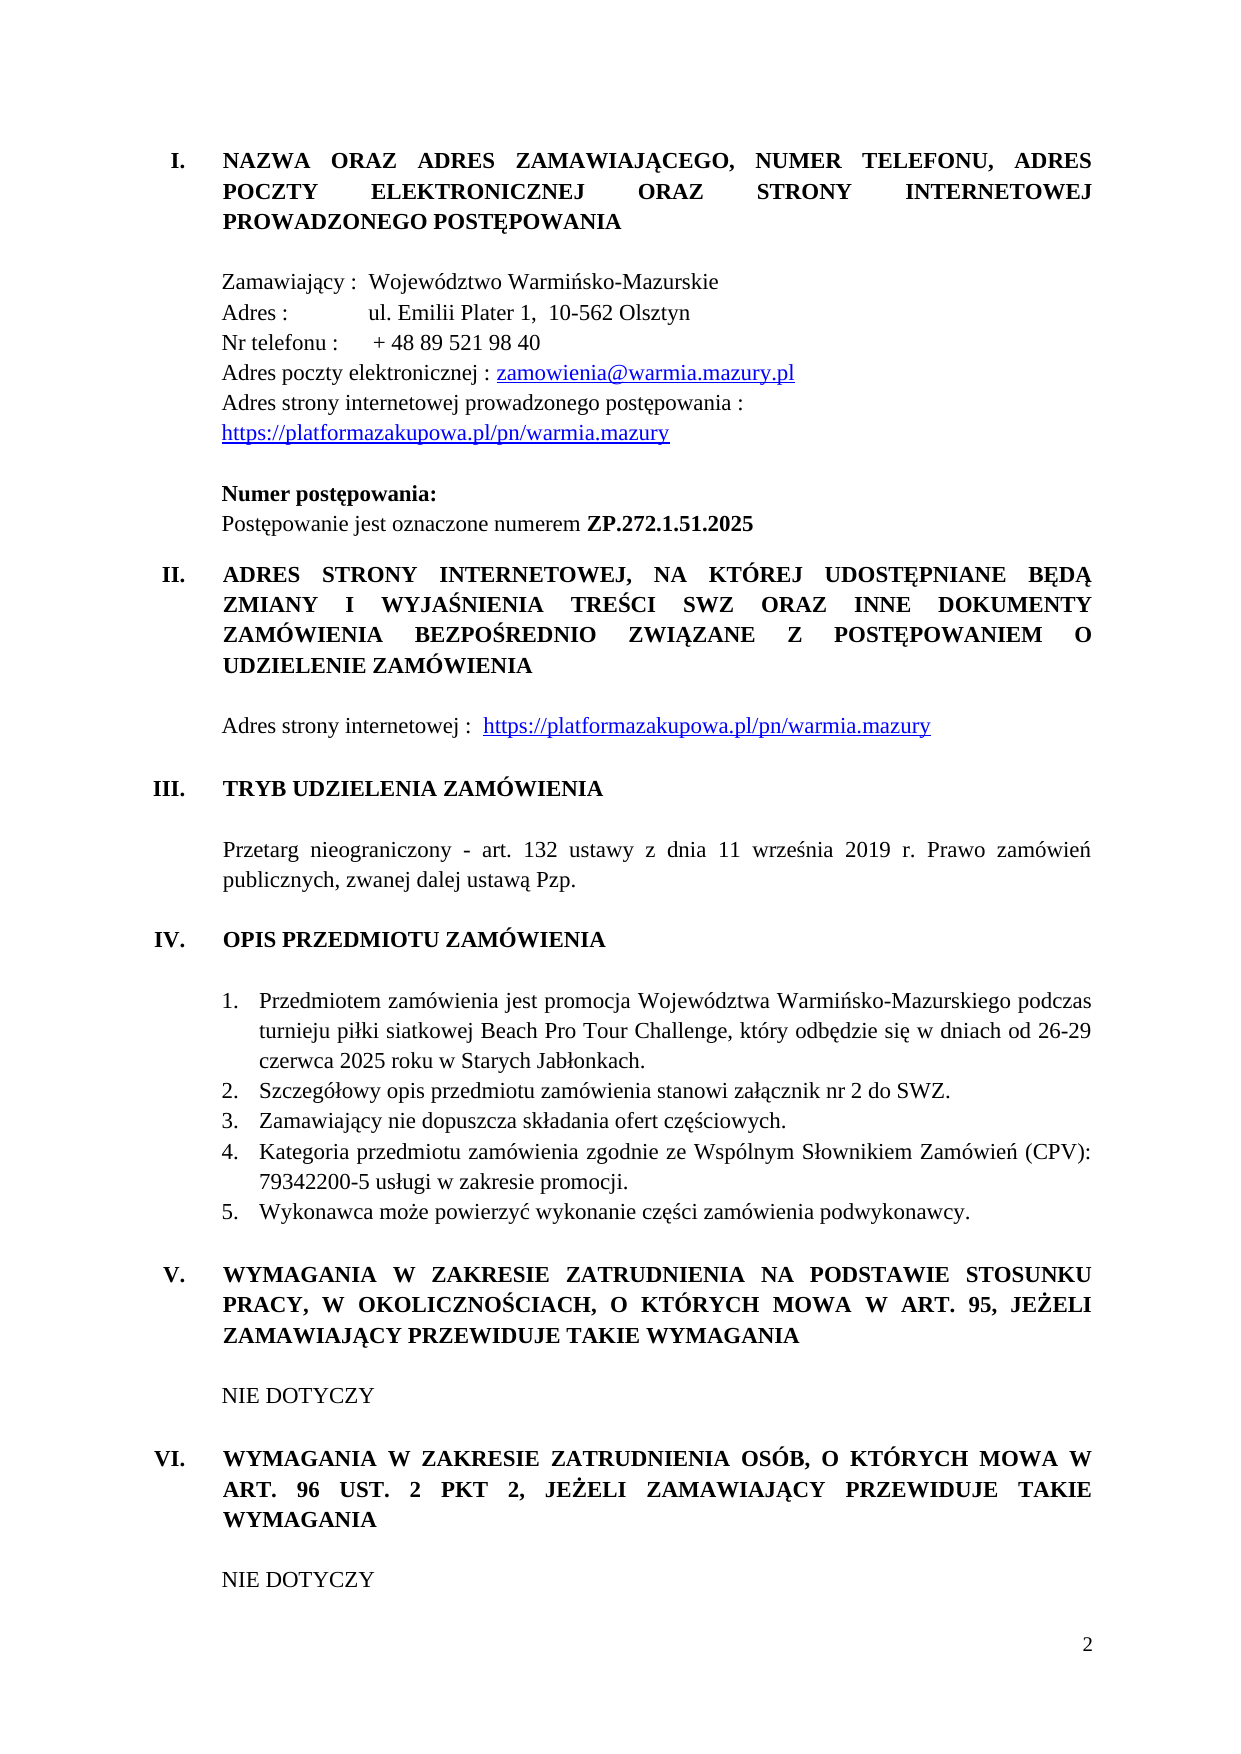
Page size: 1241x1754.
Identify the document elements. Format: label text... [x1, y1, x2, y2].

list Zamawiający nie dopuszcza składania ofert częściowych. [221, 1108, 1093, 1134]
list Wykonawca może powierzyć wykonanie części zamówienia podwykonawcy. [221, 1198, 1093, 1224]
text NIE DOTYCZY [221, 1566, 1093, 1593]
text Przetarg nieograniczony - art. 132 ustawy z dnia 11 września 2019 r. Prawo zamówień publicznych, zwanej dalej ustawą Pzp. [223, 836, 1093, 892]
list ADRES STRONY INTERNETOWEJ, NA KTÓREJ UDOSTĘPNIANE BĘDĄ ZMIANY I WYJAŚNIENIA TREŚCI SWZ ORAZ INNE DOKUMENTY ZAMÓWIENIA BEZPOŚREDNIO ZWIĄZANE Z POSTĘPOWANIEM O UDZIELENIE ZAMÓWIENIA [185, 561, 1093, 678]
list Kategoria przedmiotu zamówienia zgodnie ze Wspólnym Słownikiem Zamówień (CPV): 79342200-5 usługi w zakresie promocji. [221, 1138, 1093, 1194]
text NIE DOTYCZY [221, 1382, 1093, 1408]
text Adres : ul. Emilii Plater 1, 10-562 Olsztyn [221, 299, 1093, 325]
list WYMAGANIA W ZAKRESIE ZATRUDNIENIA OSÓB, O KTÓRYCH MOWA W ART. 96 UST. 2 PKT 2, JEŻELI ZAMAWIAJĄCY PRZEWIDUJE TAKIE WYMAGANIA [185, 1445, 1093, 1532]
list TRYB UDZIELENIA ZAMÓWIENIA [185, 775, 1093, 802]
list OPIS PRZEDMIOTU ZAMÓWIENIA [185, 926, 1093, 953]
list NAZWA ORAZ ADRES ZAMAWIAJĄCEGO, NUMER TELEFONU, ADRES POCZTY ELEKTRONICZNEJ ORAZ STRONY INTERNETOWEJ PROWADZONEGO POSTĘPOWANIA [185, 148, 1093, 234]
text Numer postępowania: [221, 480, 1093, 506]
text Nr telefonu : + 48 89 521 98 40 [221, 329, 1093, 355]
text Adres strony internetowej : https://platformazakupowa.pl/pn/warmia.mazury [221, 712, 1093, 738]
text Postępowanie jest oznaczone numerem ZP.272.1.51.2025 [221, 510, 1093, 536]
list WYMAGANIA W ZAKRESIE ZATRUDNIENIA NA PODSTAWIE STOSUNKU PRACY, W OKOLICZNOŚCIACH, O KTÓRYCH MOWA W ART. 95, JEŻELI ZAMAWIAJĄCY PRZEWIDUJE TAKIE WYMAGANIA [185, 1261, 1093, 1348]
list Szczegółowy opis przedmiotu zamówienia stanowi załącznik nr 2 do SWZ. [221, 1077, 1093, 1104]
text Adres poczty elektronicznej : zamowienia@warmia.mazury.pl [221, 359, 1093, 385]
list Przedmiotem zamówienia jest promocja Województwa Warmińsko-Mazurskiego podczas turnieju piłki siatkowej Beach Pro Tour Challenge, który odbędzie się w dniach od 26-29 czerwca 2025 roku w Starych Jabłonkach. [221, 987, 1093, 1073]
text Adres strony internetowej prowadzonego postępowania : [221, 389, 1093, 416]
text Zamawiający : Województwo Warmińsko-Mazurskie [221, 268, 1093, 295]
text https://platformazakupowa.pl/pn/warmia.mazury [221, 419, 1093, 446]
